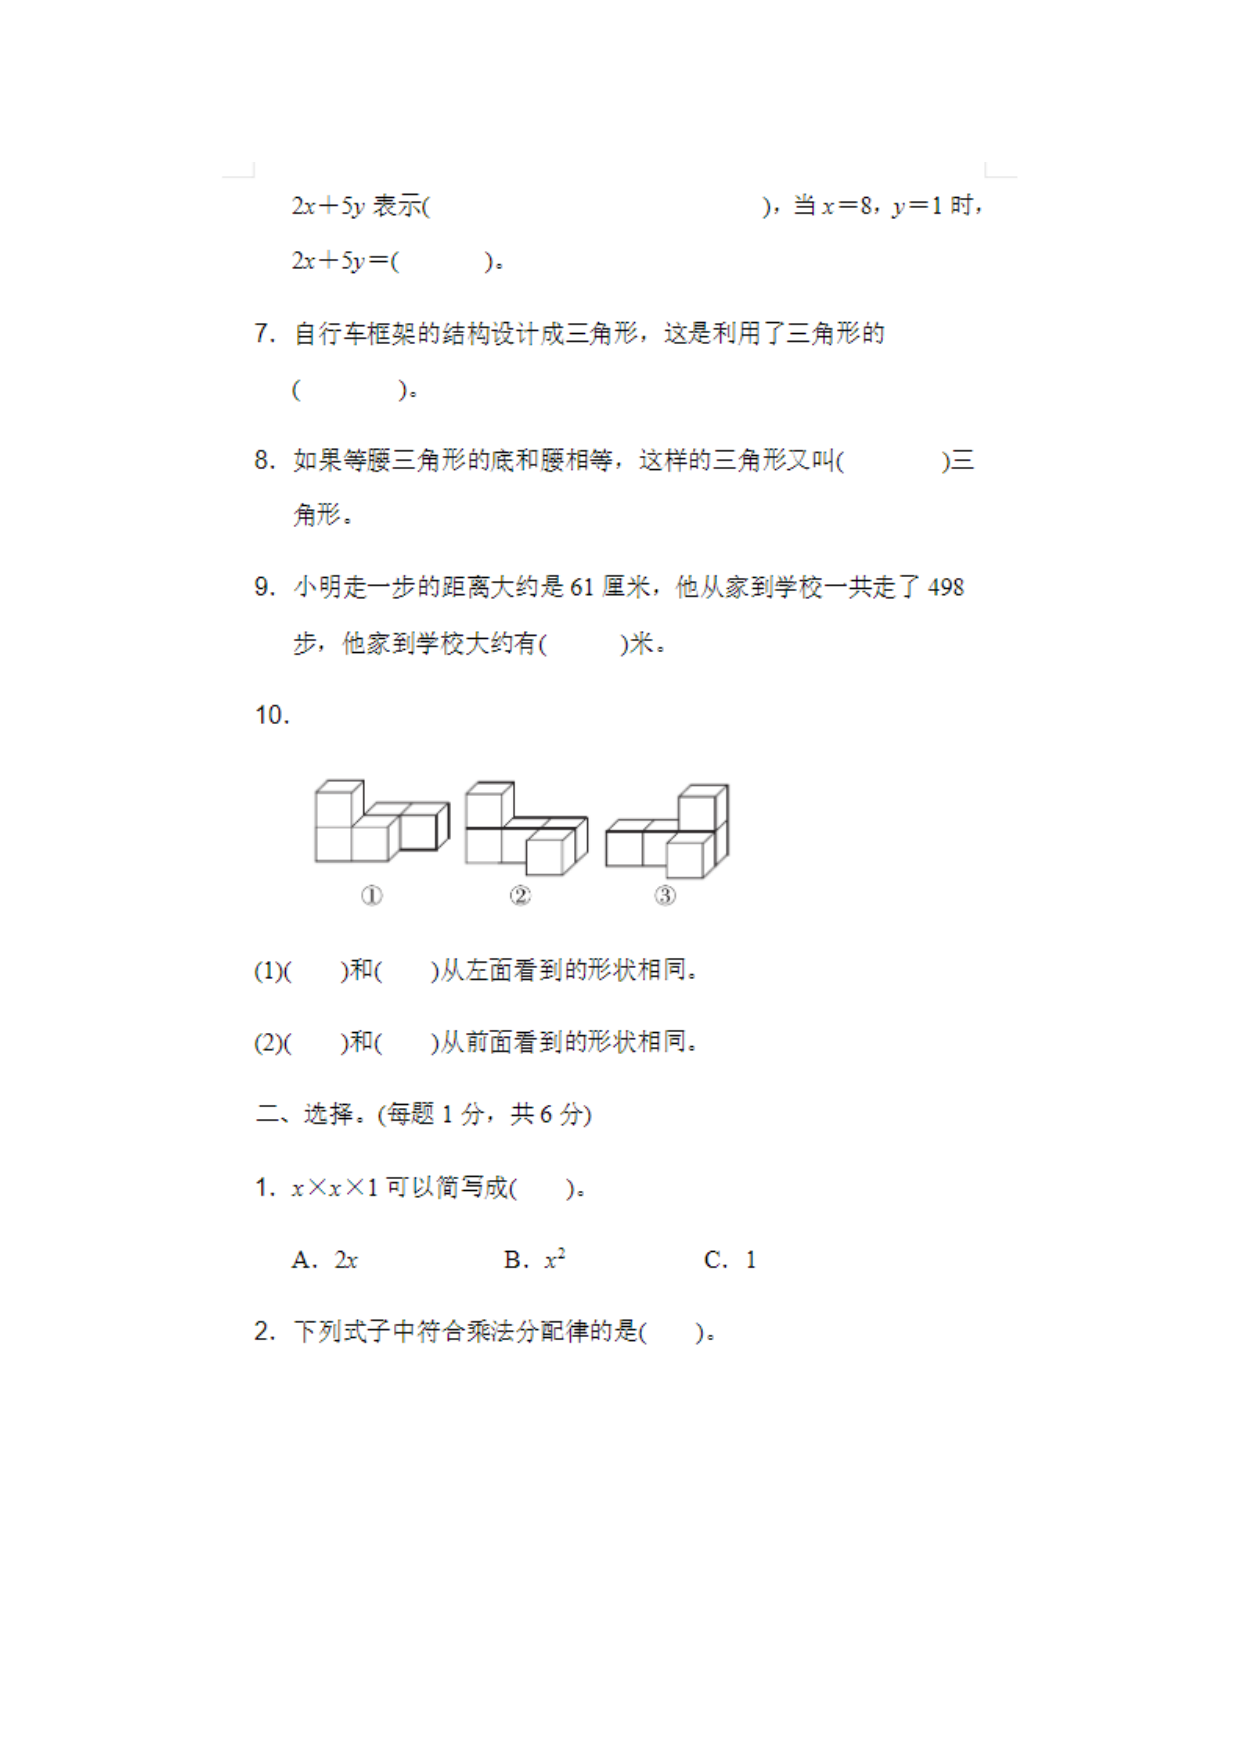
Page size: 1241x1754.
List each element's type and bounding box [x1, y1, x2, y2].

picture [213, 162, 1027, 1387]
